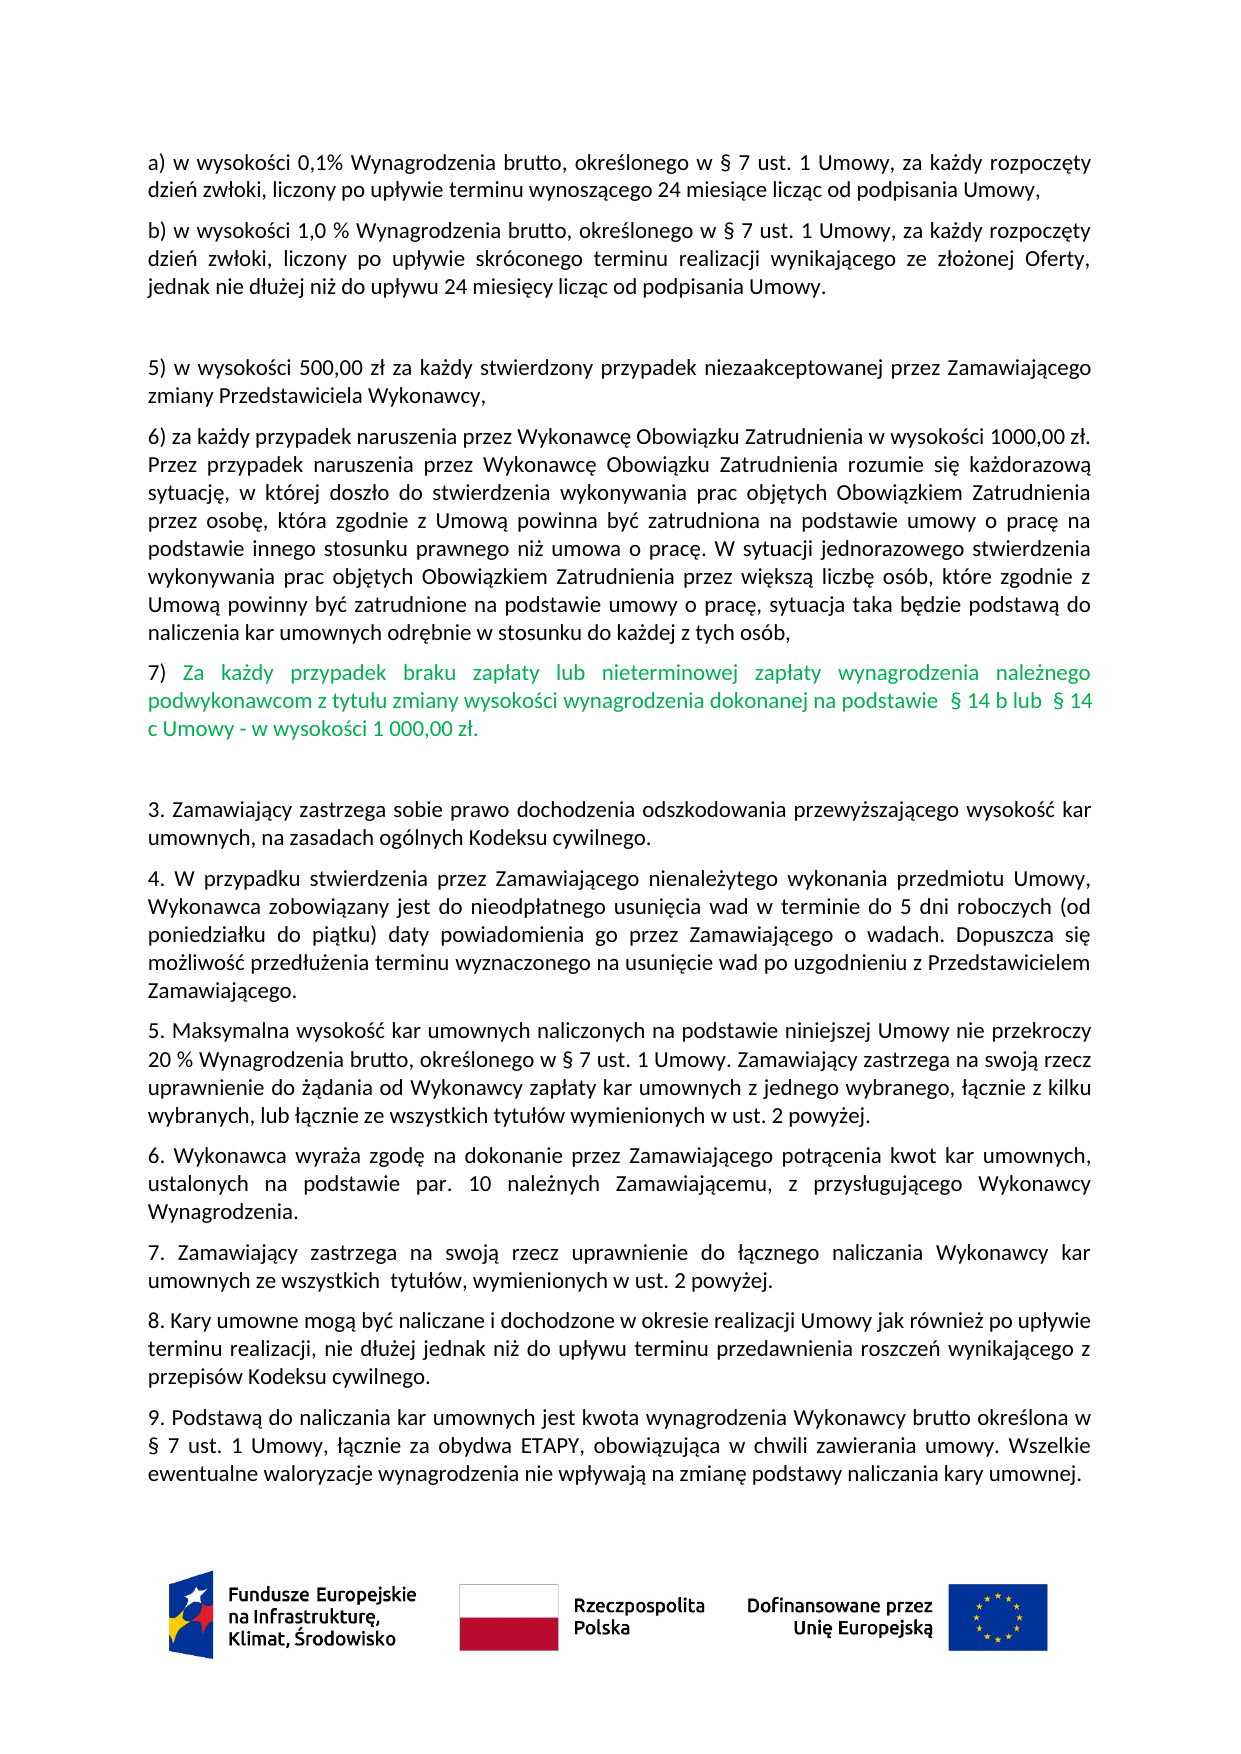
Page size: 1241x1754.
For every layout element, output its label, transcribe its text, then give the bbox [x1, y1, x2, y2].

text 3. Zamawiający zastrzega sobie prawo dochodzenia odszkodowania przewyższającego wysokość kar umownych, na zasadach ogólnych Kodeksu cywilnego. [148, 796, 1093, 852]
text b) w wysokości 1,0 % Wynagrodzenia brutto, określonego w § 7 ust. 1 Umowy, za każdy rozpoczęty dzień zwłoki, liczony po upływie skróconego terminu realizacji wynikającego ze złożonej Oferty, jednak nie dłużej niż do upływu 24 miesięcy licząc od podpisania Umowy. [148, 216, 1093, 300]
text 6) za każdy przypadek naruszenia przez Wykonawcę Obowiązku Zatrudnienia w wysokości 1000,00 zł. Przez przypadek naruszenia przez Wykonawcę Obowiązku Zatrudnienia rozumie się każdorazową sytuację, w której doszło do stwierdzenia wykonywania prac objętych Obowiązkiem Zatrudnienia przez osobę, która zgodnie z Umową powinna być zatrudniona na podstawie umowy o pracę na podstawie innego stosunku prawnego niż umowa o pracę. W sytuacji jednorazowego stwierdzenia wykonywania prac objętych Obowiązkiem Zatrudnienia przez większą liczbę osób, które zgodnie z Umową powinny być zatrudnione na podstawie umowy o pracę, sytuacja taka będzie podstawą do naliczenia kar umownych odrębnie w stosunku do każdej z tych osób, [148, 422, 1093, 646]
text 7) Za każdy przypadek braku zapłaty lub nieterminowej zapłaty wynagrodzenia należnego podwykonawcom z tytułu zmiany wysokości wynagrodzenia dokonanej na podstawie § 14 b lub § 14 c Umowy - w wysokości 1 000,00 zł. [148, 658, 1093, 742]
text a) w wysokości 0,1% Wynagrodzenia brutto, określonego w § 7 ust. 1 Umowy, za każdy rozpoczęty dzień zwłoki, liczony po upływie terminu wynoszącego 24 miesiące licząc od podpisania Umowy, [148, 148, 1093, 204]
text 5. Maksymalna wysokość kar umownych naliczonych na podstawie niniejszej Umowy nie przekroczy 20 % Wynagrodzenia brutto, określonego w § 7 ust. 1 Umowy. Zamawiający zastrzega na swoją rzecz uprawnienie do żądania od Wykonawcy zapłaty kar umownych z jednego wybranego, łącznie z kilku wybranych, lub łącznie ze wszystkich tytułów wymienionych w ust. 2 powyżej. [148, 1017, 1093, 1129]
text 9. Podstawą do naliczania kar umownych jest kwota wynagrodzenia Wykonawcy brutto określona w § 7 ust. 1 Umowy, łącznie za obydwa ETAPY, obowiązująca w chwili zawierania umowy. Wszelkie ewentualne waloryzacje wynagrodzenia nie wpływają na zmianę podstawy naliczania kary umownej. [148, 1403, 1093, 1487]
text 4. W przypadku stwierdzenia przez Zamawiającego nienależytego wykonania przedmiotu Umowy, Wykonawca zobowiązany jest do nieodpłatnego usunięcia wad w terminie do 5 dni roboczych (od poniedziałku do piątku) daty powiadomienia go przez Zamawiającego o wadach. Dopuszcza się możliwość przedłużenia terminu wyznaczonego na usunięcie wad po uzgodnieniu z Przedstawicielem Zamawiającego. [148, 864, 1093, 1004]
text 5) w wysokości 500,00 zł za każdy stwierdzony przypadek niezaakceptowanej przez Zamawiającego zmiany Przedstawiciela Wykonawcy, [148, 353, 1093, 409]
text 7. Zamawiający zastrzega na swoją rzecz uprawnienie do łącznego naliczania Wykonawcy kar umownych ze wszystkich tytułów, wymienionych w ust. 2 powyżej. [148, 1238, 1093, 1294]
picture [147, 1548, 1069, 1681]
text 8. Kary umowne mogą być naliczane i dochodzone w okresie realizacji Umowy jak również po upływie terminu realizacji, nie dłużej jednak niż do upływu terminu przedawnienia roszczeń wynikającego z przepisów Kodeksu cywilnego. [148, 1306, 1093, 1390]
text 6. Wykonawca wyraża zgodę na dokonanie przez Zamawiającego potrącenia kwot kar umownych, ustalonych na podstawie par. 10 należnych Zamawiającemu, z przysługującego Wykonawcy Wynagrodzenia. [148, 1141, 1093, 1225]
